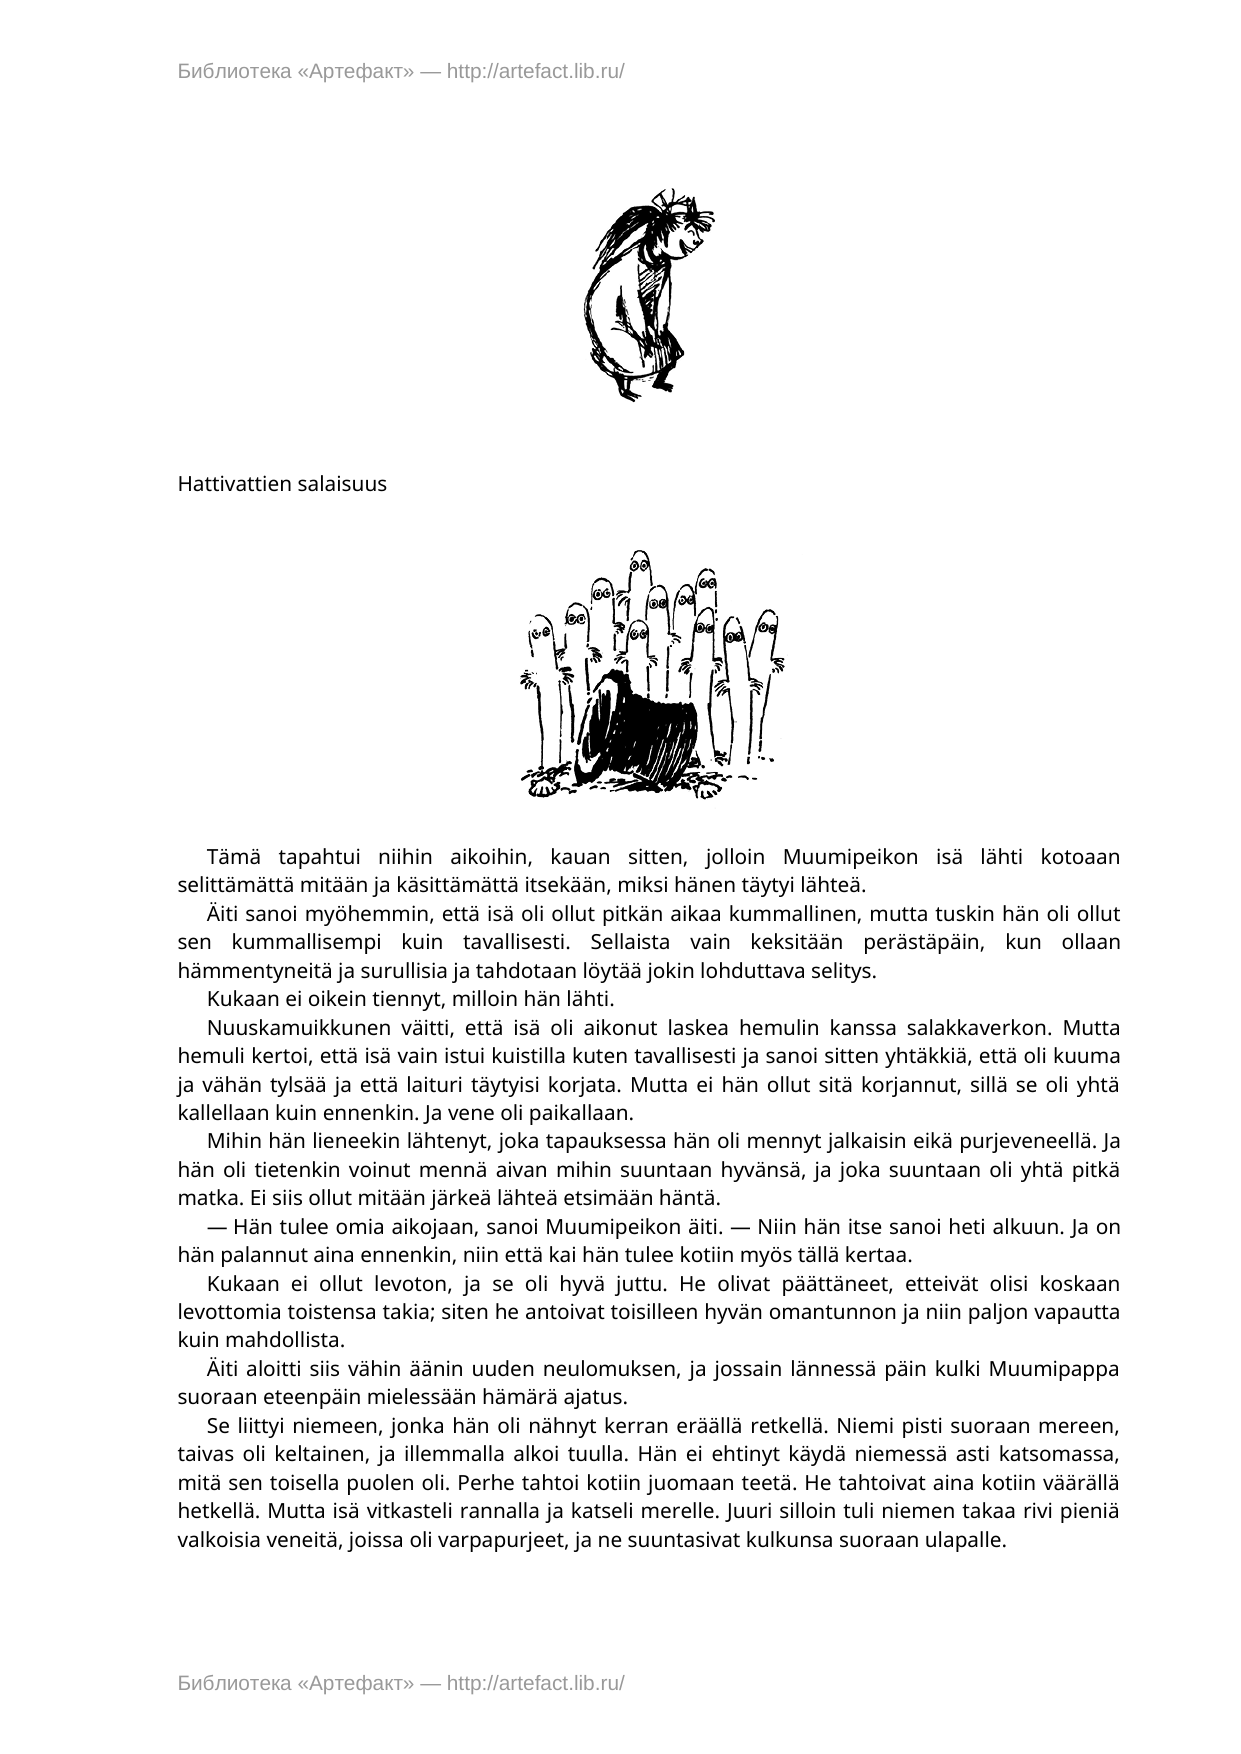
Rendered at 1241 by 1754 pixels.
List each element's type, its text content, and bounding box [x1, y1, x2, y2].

picture [568, 175, 731, 413]
text Se liittyi niemeen, jonka hän oli nähnyt kerran eräällä retkellä. Niemi pisti suoraan mereen, taivas oli keltainen, ja illemmalla alkoi tuulla. Hän ei ehtinyt käydä niemessä asti katsomassa, mitä sen toisella puolen oli. Perhe tahtoi kotiin juomaan teetä. He tahtoivat aina kotiin väärällä hetkellä. Mutta isä vitkasteli rannalla ja katseli merelle. Juuri silloin tuli niemen takaa rivi pieniä valkoisia veneitä, joissa oli varpapurjeet, ja ne suuntasivat kulkunsa suoraan ulapalle. [177, 1411, 1122, 1553]
text Tämä tapahtui niihin aikoihin, kauan sitten, jolloin Muumipeikon isä lähti kotoaan selittämättä mitään ja käsittämättä itsekään, miksi hänen täytyi lähteä. [177, 842, 1122, 899]
picture [496, 526, 803, 814]
text Hattivattien salaisuus [177, 469, 1122, 498]
text Nuuskamuikkunen väitti, että isä oli aikonut laskea hemulin kanssa salakkaverkon. Mutta hemuli kertoi, että isä vain istui kuistilla kuten tavallisesti ja sanoi sitten yhtäkkiä, että oli kuuma ja vähän tylsää ja että laituri täytyisi korjata. Mutta ei hän ollut sitä korjannut, sillä se oli yhtä kallellaan kuin ennenkin. Ja vene oli paikallaan. [177, 1013, 1122, 1127]
text Kukaan ei oikein tiennyt, milloin hän lähti. [177, 984, 1122, 1013]
text — Hän tulee omia aikojaan, sanoi Muumipeikon äiti. — Niin hän itse sanoi heti alkuun. Ja on hän palannut aina ennenkin, niin että kai hän tulee kotiin myös tällä kertaa. [177, 1212, 1122, 1269]
text Äiti aloitti siis vähin äänin uuden neulomuksen, ja jossain lännessä päin kulki Muumipappa suoraan eteenpäin mielessään hämärä ajatus. [177, 1354, 1122, 1411]
text Äiti sanoi myöhemmin, että isä oli ollut pitkän aikaa kummallinen, mutta tuskin hän oli ollut sen kummallisempi kuin tavallisesti. Sellaista vain keksitään perästäpäin, kun ollaan hämmentyneitä ja surullisia ja tahdotaan löytää jokin lohduttava selitys. [177, 899, 1122, 984]
text Mihin hän lieneekin lähtenyt, joka tapauksessa hän oli mennyt jalkaisin eikä purjeveneellä. Ja hän oli tietenkin voinut mennä aivan mihin suuntaan hyvänsä, ja joka suuntaan oli yhtä pitkä matka. Ei siis ollut mitään järkeä lähteä etsimään häntä. [177, 1127, 1122, 1212]
text Kukaan ei ollut levoton, ja se oli hyvä juttu. He olivat päättäneet, etteivät olisi koskaan levottomia toistensa takia; siten he antoivat toisilleen hyvän omantunnon ja niin paljon vapautta kuin mahdollista. [177, 1269, 1122, 1354]
